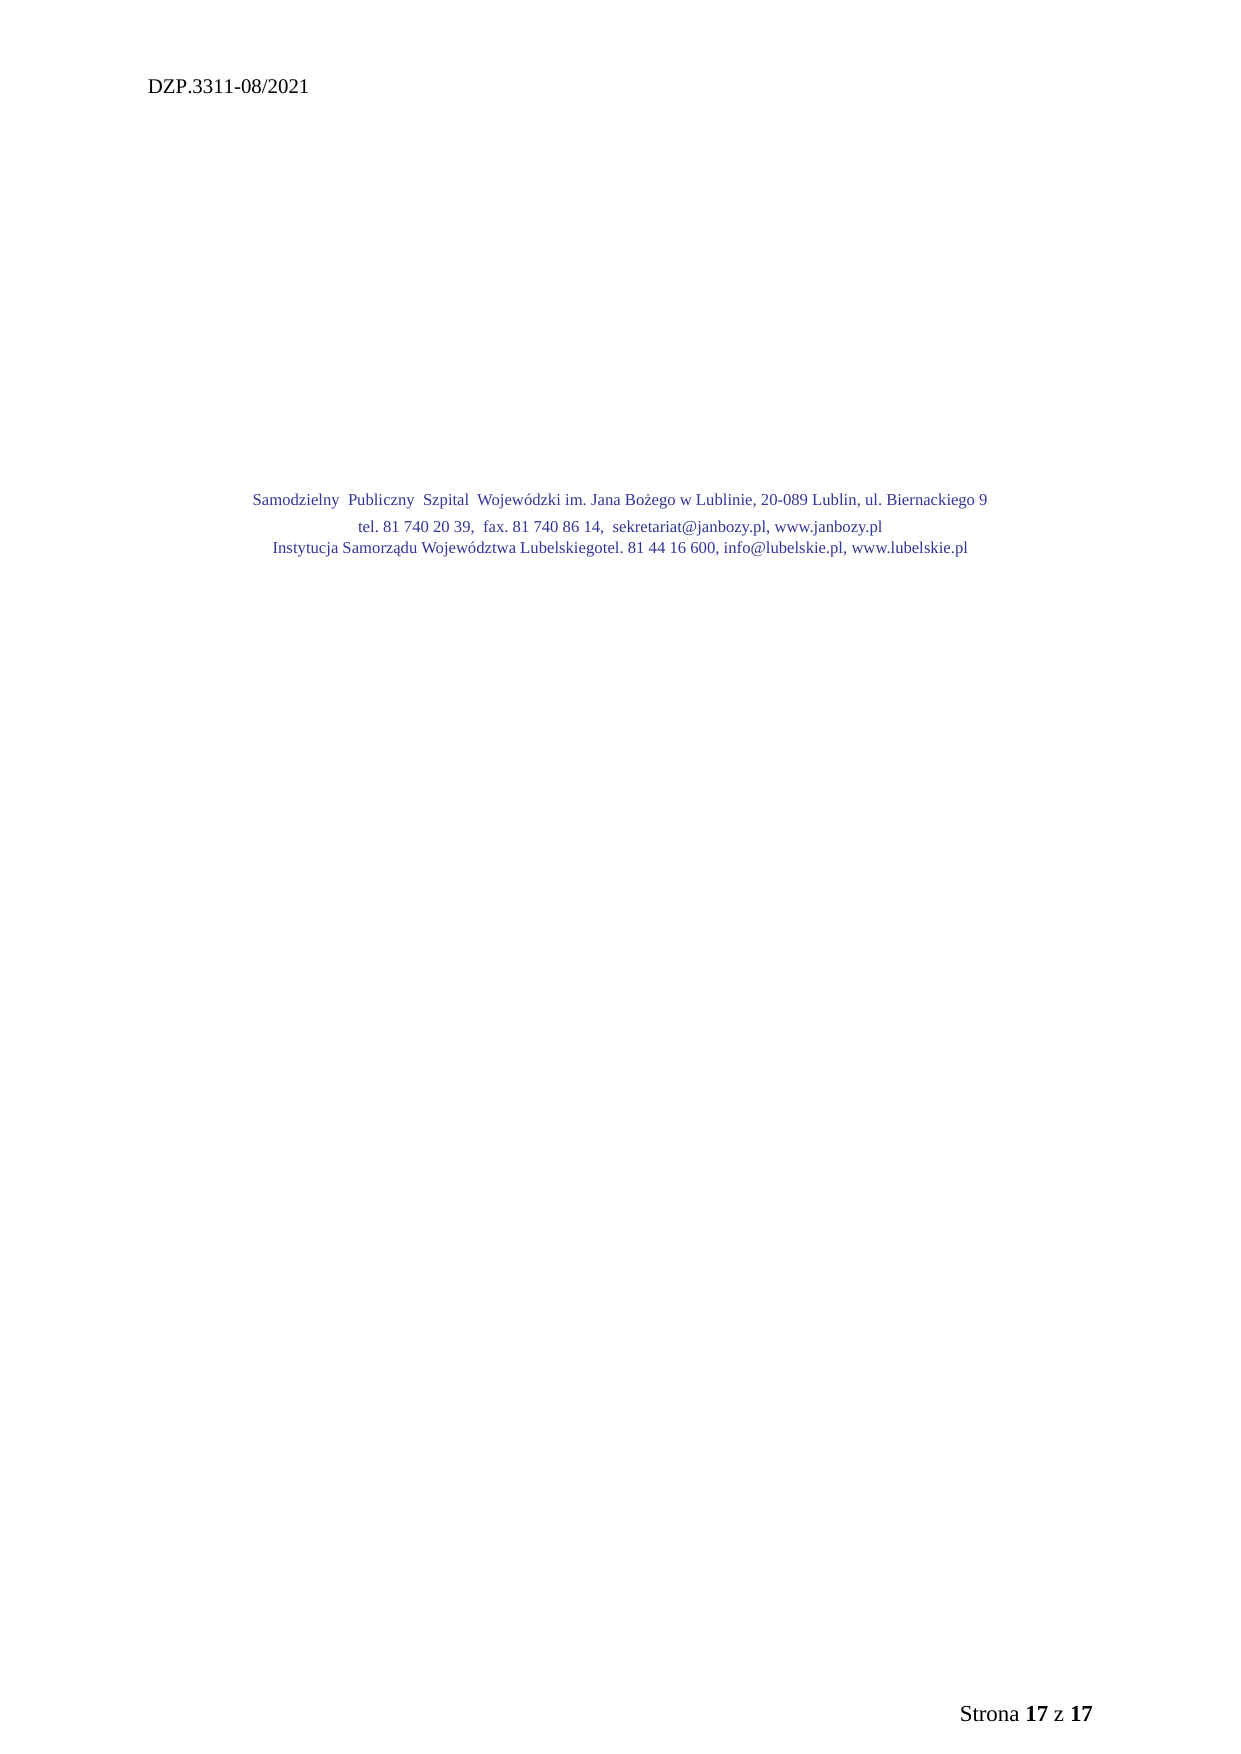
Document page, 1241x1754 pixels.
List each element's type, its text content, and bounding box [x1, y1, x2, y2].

text Samodzielny Publiczny Szpital Wojewódzki im. Jana Bożego w Lublinie, 20-089 Lublin, ul. Biernackiego 9 tel. 81 740 20 39, fax. 81 740 86 14, sekretariat@janbozy.pl, www.janbozy.pl Instytucja Samorządu Województwa Lubelskiegotel. 81 44 16 600, info@lubelskie.pl, www.lubelskie.pl [148, 490, 1093, 557]
